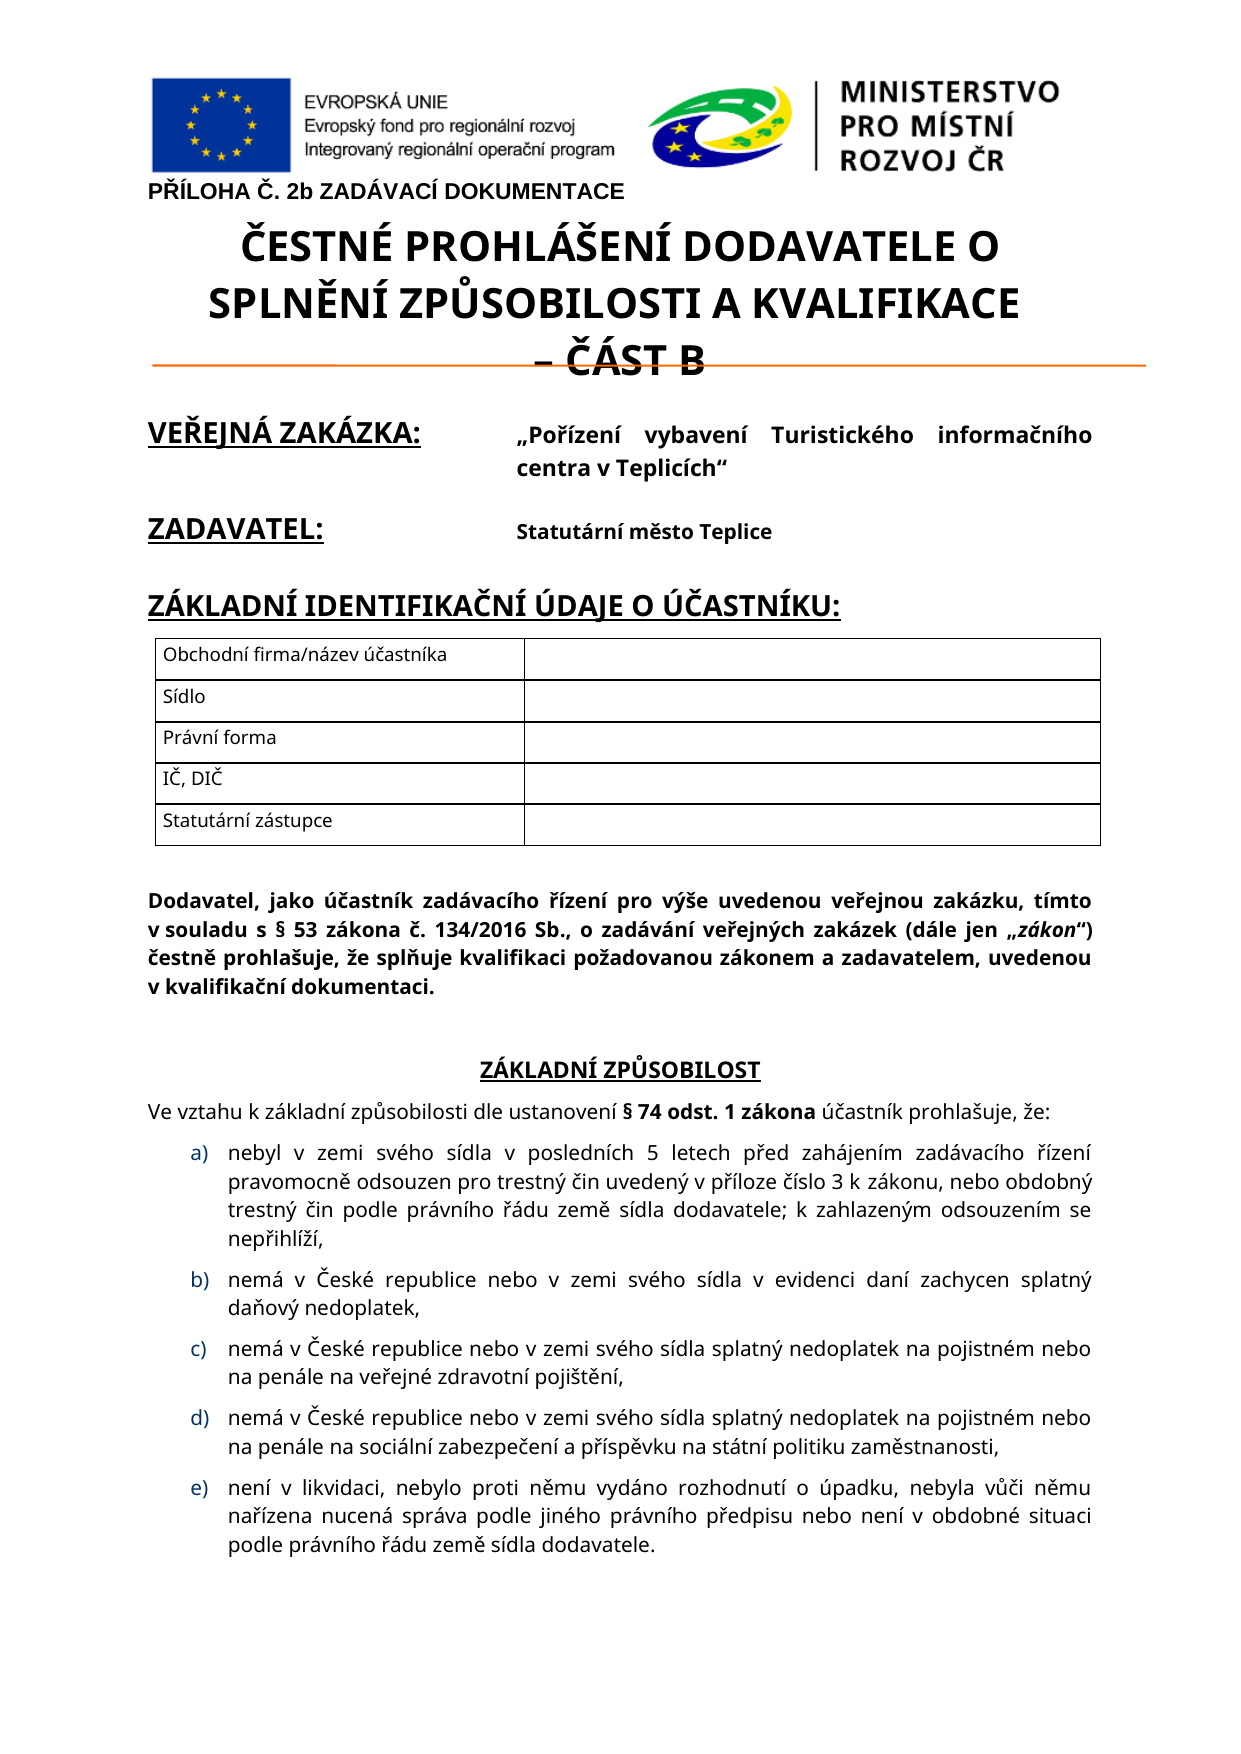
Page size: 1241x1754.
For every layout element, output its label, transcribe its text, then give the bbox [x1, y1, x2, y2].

table_header Obchodní firma/název účastníka [156, 639, 524, 679]
list není v likvidaci, nebylo proti němu vydáno rozhodnutí o úpadku, nebyla vůči němu nařízena nucená správa podle jiného právního předpisu nebo není v obdobné situaci podle právního řádu země sídla dodavatele. [190, 1473, 1093, 1558]
table_cell Právní forma [156, 723, 524, 762]
table_cell IČ, DIČ [156, 764, 524, 803]
text čestné prohlášení dodavatele o splnění způsobilosti a kvalifikace – Část B [148, 217, 1093, 387]
table_cell Statutární zástupce [156, 805, 524, 844]
text základní identifikační údaje o účastníku: [148, 586, 1093, 625]
picture [147, 73, 1093, 179]
table_cell [525, 681, 1100, 721]
table_cell [525, 764, 1100, 803]
text Ve vztahu k základní způsobilosti dle ustanovení § 74 odst. 1 zákona účastník prohlašuje, že: [148, 1097, 1093, 1126]
list nemá v České republice nebo v zemi svého sídla splatný nedoplatek na pojistném nebo na penále na veřejné zdravotní pojištění, [190, 1334, 1093, 1391]
text Zadavatel: Statutární město Teplice [148, 508, 1093, 548]
table_cell [525, 805, 1100, 844]
text PŘÍLOHA Č. 2b ZADÁVACÍ DOKUMENTACE [148, 179, 1093, 205]
list nemá v České republice nebo v zemi svého sídla splatný nedoplatek na pojistném nebo na penále na sociální zabezpečení a příspěvku na státní politiku zaměstnanosti, [190, 1403, 1093, 1460]
list nebyl v zemi svého sídla v posledních 5 letech před zahájením zadávacího řízení pravomocně odsouzen pro trestný čin uvedený v příloze číslo 3 k zákonu, nebo obdobný trestný čin podle právního řádu země sídla dodavatele; k zahlazeným odsouzením se nepřihlíží, [190, 1138, 1093, 1252]
text Dodavatel, jako účastník zadávacího řízení pro výše uvedenou veřejnou zakázku, tímto v souladu s § 53 zákona č. 134/2016 Sb., o zadávání veřejných zakázek (dále jen „zákon“) čestně prohlašuje, že splňuje kvalifikaci požadovanou zákonem a zadavatelem, uvedenou v kvalifikační dokumentaci. [148, 887, 1093, 1000]
table_cell [525, 723, 1100, 762]
table_header [525, 639, 1100, 679]
text ZÁKLADNÍ ZPŮSOBILOST [148, 1054, 1093, 1085]
text veřejná zakázka: „Pořízení vybavení Turistického informačního centra v Teplicích“ [148, 412, 1093, 483]
list nemá v České republice nebo v zemi svého sídla v evidenci daní zachycen splatný daňový nedoplatek, [190, 1265, 1093, 1322]
table_cell Sídlo [156, 681, 524, 721]
